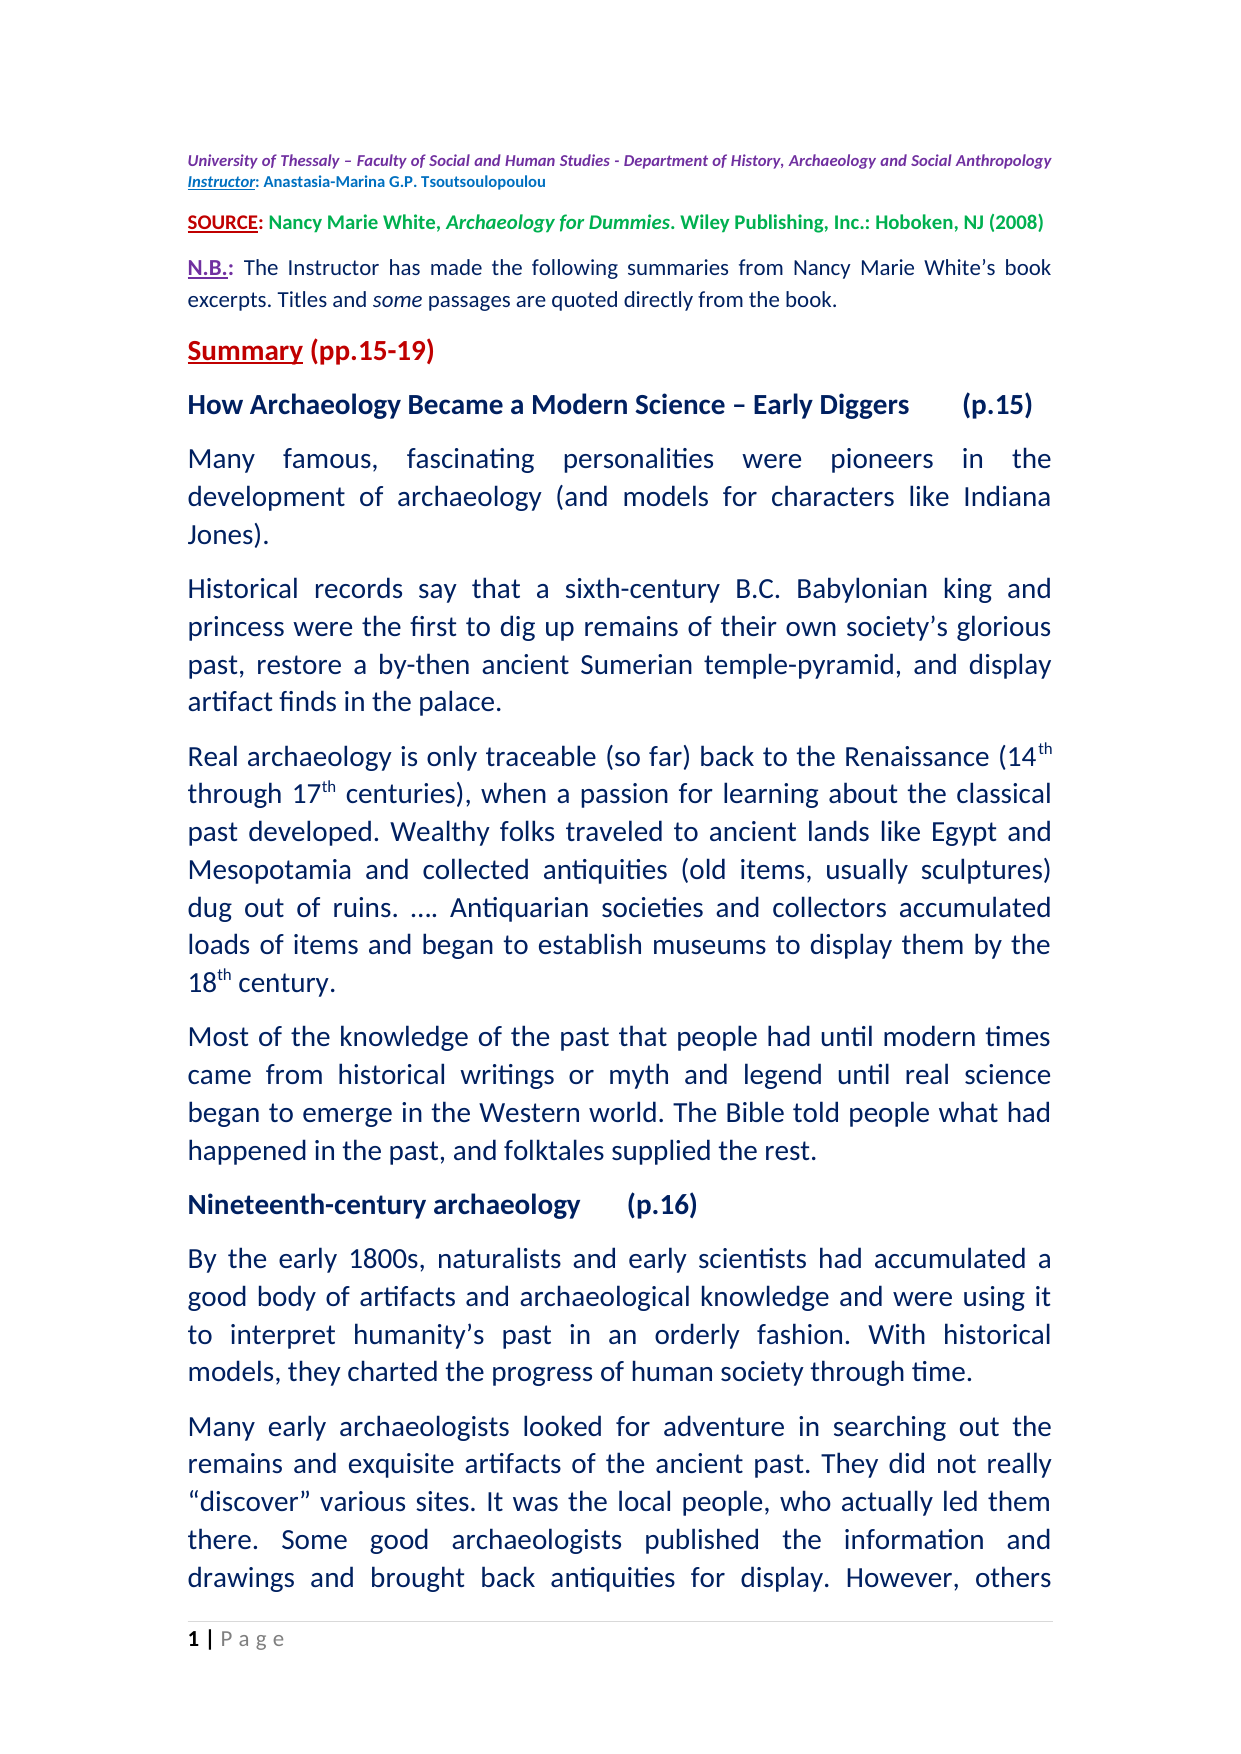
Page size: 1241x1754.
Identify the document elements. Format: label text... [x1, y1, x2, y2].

text Historical records say that a sixth-century B.C. Babylonian king and princess were the first to dig up remains of their own society’s glorious past, restore a by-then ancient Sumerian temple-pyramid, and display artifact finds in the palace. [187, 570, 1053, 719]
text Summary (pp.15-19) [187, 332, 1053, 367]
text University of Thessaly – Faculty of Social and Human Studies - Department of History, Archaeology and Social Anthropology Instructor: Anastasia-Marina G.P. Tsoutsoulopoulou [187, 150, 1053, 192]
text N.B.: The Instructor has made the following summaries from Nancy Marie White’s book excerpts. Titles and some passages are quoted directly from the book. [187, 253, 1053, 313]
text Nineteenth-century archaeology (p.16) [187, 1186, 1053, 1222]
text How Archaeology Became a Modern Science – Early Diggers (p.15) [187, 386, 1053, 422]
text Many famous, fascinating personalities were pioneers in the development of archaeology (and models for characters like Indiana Jones). [187, 441, 1053, 552]
text By the early 1800s, naturalists and early scientists had accumulated a good body of artifacts and archaeological knowledge and were using it to interpret humanity’s past in an orderly fashion. With historical models, they charted the progress of human society through time. [187, 1240, 1053, 1389]
text Real archaeology is only traceable (so far) back to the Renaissance (14th through 17th centuries), when a passion for learning about the classical past developed. Wealthy folks traveled to ancient lands like Egypt and Mesopotamia and collected antiquities (old items, usually sculptures) dug out of ruins. …. Antiquarian societies and collectors accumulated loads of items and began to establish museums to display them by the 18th century. [187, 738, 1053, 1000]
text SOURCE: Nancy Marie White, Archaeology for Dummies. Wiley Publishing, Inc.: Hoboken, NJ (2008) [187, 209, 1053, 235]
text Most of the knowledge of the past that people had until modern times came from historical writings or myth and legend until real science began to emerge in the Western world. The Bible told people what had happened in the past, and folktales supplied the rest. [187, 1018, 1053, 1167]
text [187, 1408, 1053, 1594]
